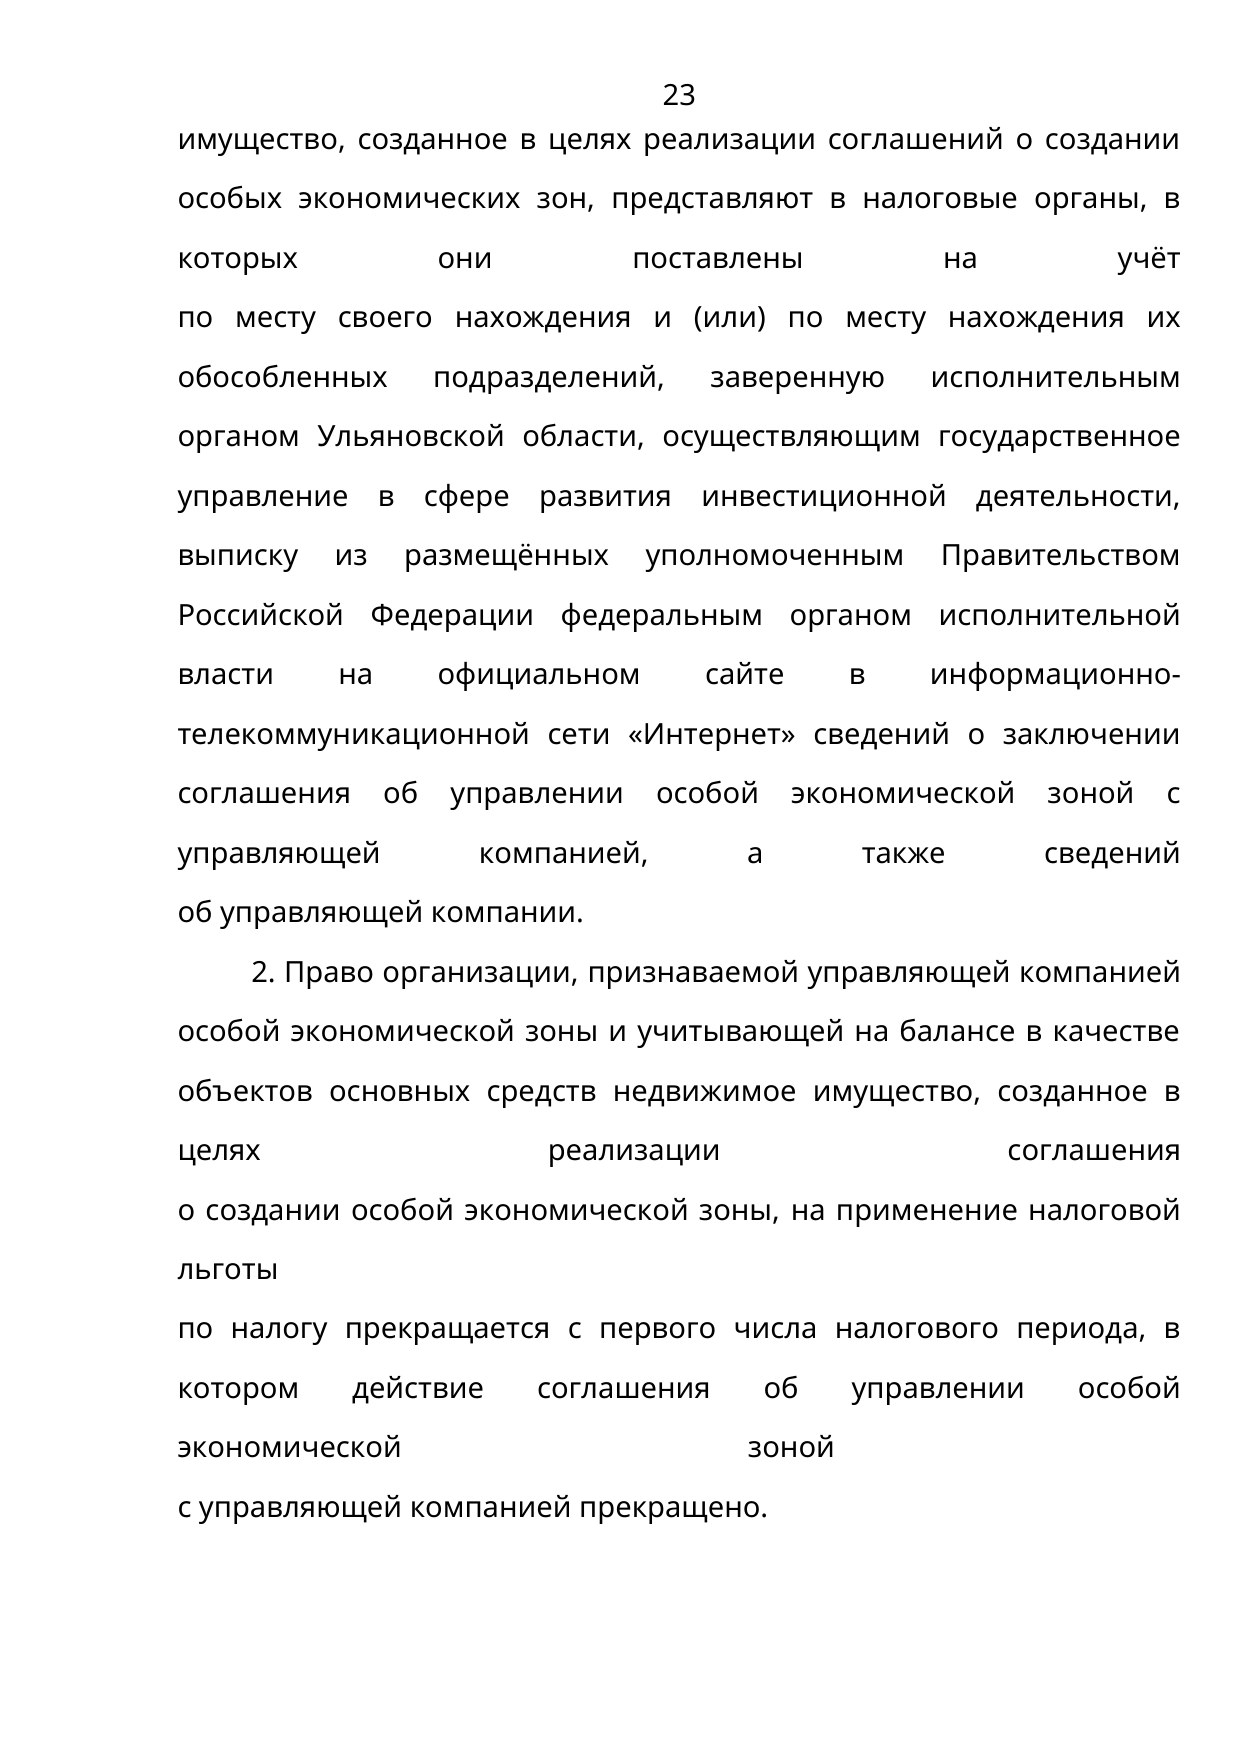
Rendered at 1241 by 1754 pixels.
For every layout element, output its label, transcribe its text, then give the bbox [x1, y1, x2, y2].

text 2. Право организации, признаваемой управляющей компанией особой экономической зоны и учитывающей на балансе в качестве объектов основных средств недвижимое имущество, созданное в целях реализации соглашения о создании особой экономической зоны, на применение налоговой льготы по налогу прекращается с первого числа налогового периода, в котором действие соглашения об управлении особой экономической зоной с управляющей компанией прекращено. [177, 951, 1181, 1526]
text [177, 118, 1181, 931]
